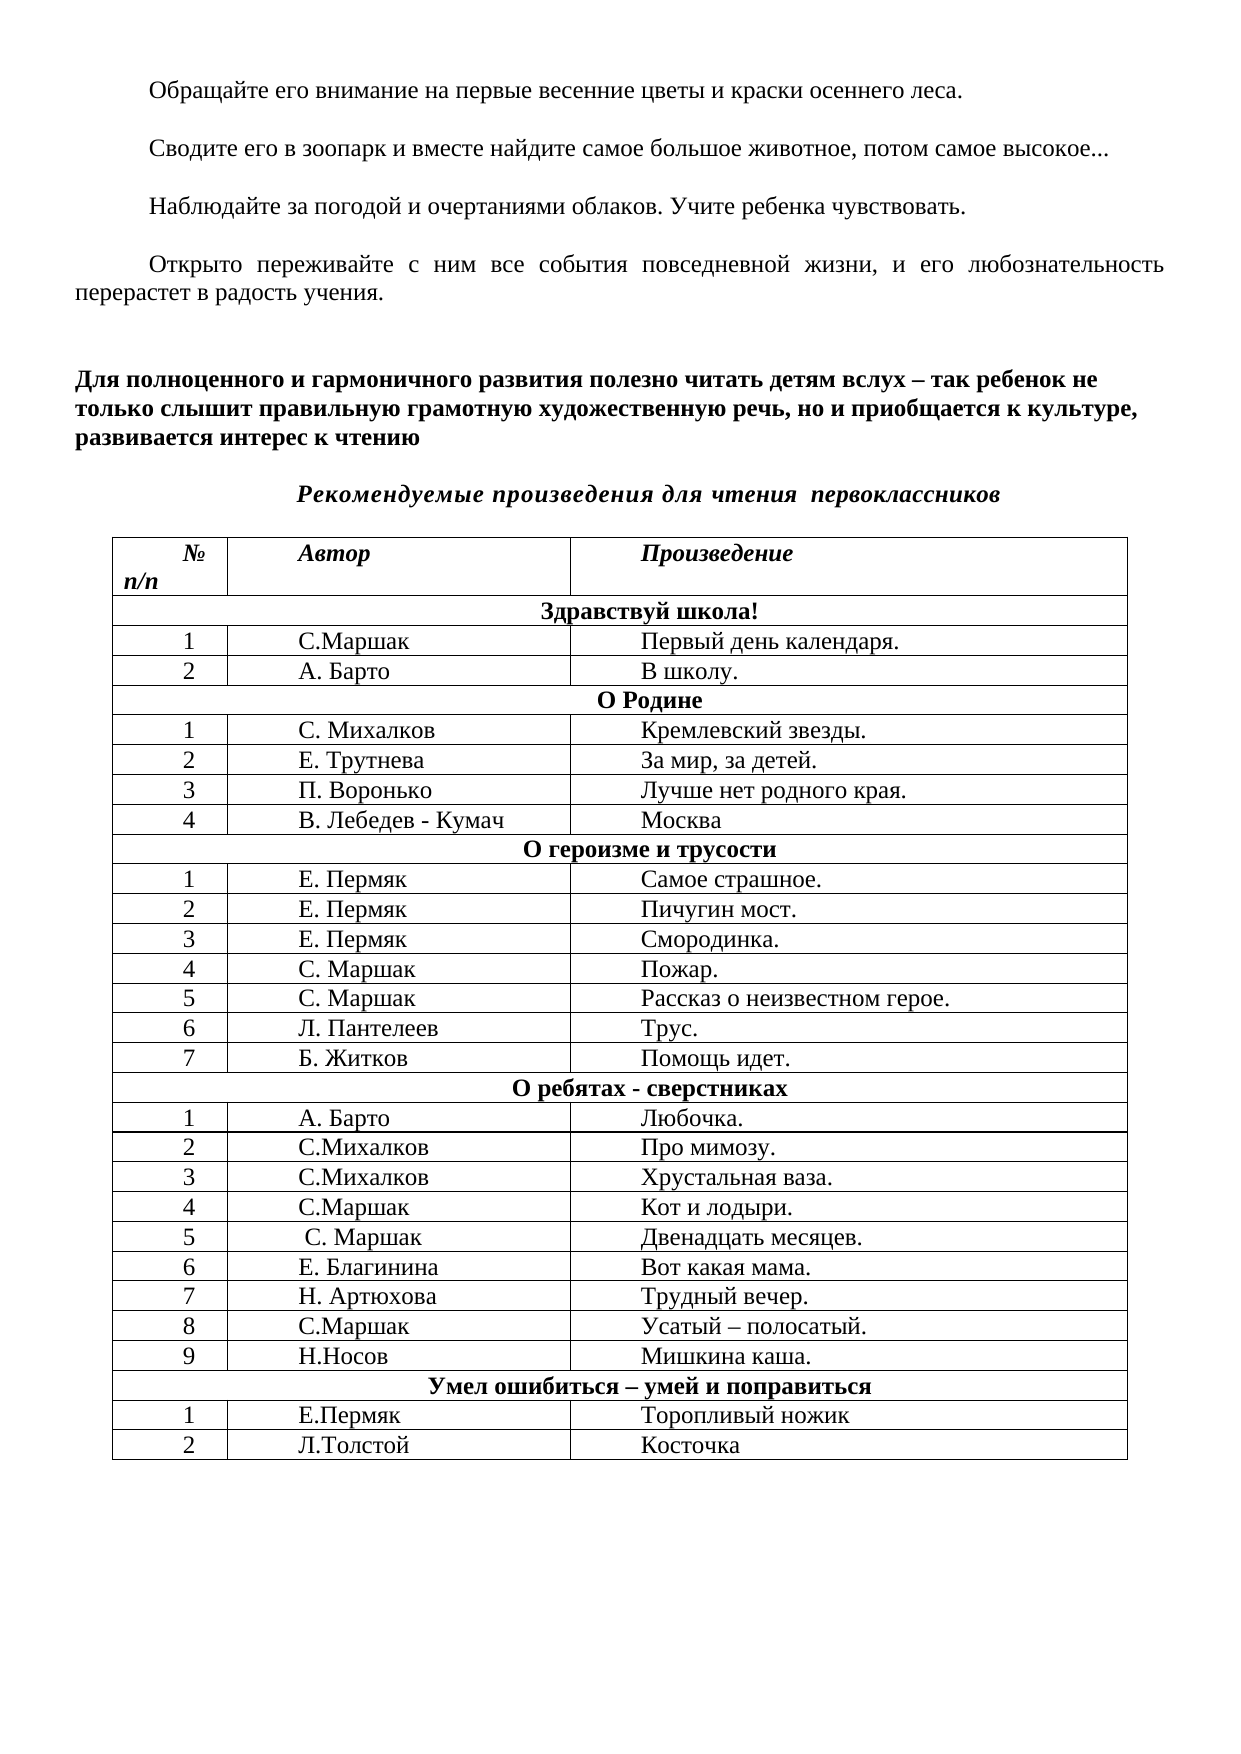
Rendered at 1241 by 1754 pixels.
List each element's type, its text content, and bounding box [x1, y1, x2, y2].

table_cell Рассказ о неизвестном герое. [571, 984, 1127, 1012]
table_cell 1 [113, 715, 227, 744]
table_cell Помощь идет. [571, 1043, 1127, 1072]
table_cell Кот и лодыри. [571, 1192, 1127, 1221]
table_cell 1 [113, 864, 227, 893]
table_cell Б. Житков [228, 1043, 570, 1072]
table_cell А. Барто [228, 656, 570, 684]
table_cell П. Воронько [228, 775, 570, 804]
table_cell С.Михалков [228, 1133, 570, 1161]
table_cell Пожар. [571, 954, 1127, 982]
table_cell С. Маршак [228, 984, 570, 1012]
table_cell 4 [113, 1192, 227, 1221]
table_cell За мир, за детей. [571, 745, 1127, 774]
table_cell Е. Пермяк [228, 924, 570, 953]
table_cell Москва [571, 805, 1127, 833]
table_cell Е.Пермяк [228, 1401, 570, 1429]
table_cell О Родине [113, 686, 1127, 714]
table_cell 4 [113, 954, 227, 982]
table_cell Лучше нет родного края. [571, 775, 1127, 804]
table_cell 1 [113, 1103, 227, 1131]
table_cell С.Маршак [228, 1311, 570, 1340]
table_cell 3 [113, 924, 227, 953]
table_cell 2 [113, 894, 227, 923]
table_cell Пичугин мост. [571, 894, 1127, 923]
table_cell О ребятах - сверстниках [113, 1073, 1127, 1102]
table_cell 1 [113, 626, 227, 655]
table_cell Здравствуй школа! [113, 596, 1127, 625]
table_cell 7 [113, 1281, 227, 1310]
table_cell В. Лебедев - Кумач [228, 805, 570, 833]
table_cell 9 [113, 1341, 227, 1370]
table_cell С.Маршак [228, 1192, 570, 1221]
table_cell Трус. [571, 1013, 1127, 1042]
table_cell Хрустальная ваза. [571, 1162, 1127, 1191]
table_cell 7 [113, 1043, 227, 1072]
table_cell Кремлевский звезды. [571, 715, 1127, 744]
table_cell 6 [113, 1013, 227, 1042]
table_cell Л.Толстой [228, 1430, 570, 1459]
table_cell Косточка [571, 1430, 1127, 1459]
table_cell 3 [113, 1162, 227, 1191]
table_cell Усатый – полосатый. [571, 1311, 1127, 1340]
table_cell 6 [113, 1252, 227, 1280]
table_cell 4 [113, 805, 227, 833]
table_cell Трудный вечер. [571, 1281, 1127, 1310]
text Рекомендуемые произведения для чтения первоклассников [75, 479, 1165, 508]
table_cell Двенадцать месяцев. [571, 1222, 1127, 1251]
table_cell С.Маршак [228, 626, 570, 655]
table_cell Самое страшное. [571, 864, 1127, 893]
table_cell С. Маршак [228, 1222, 570, 1251]
text Для полноценного и гармоничного развития полезно читать детям вслух – так ребенок не только слышит правильную грамотную художественную речь, но и приобщается к культуре, развивается интерес к чтению [75, 364, 1165, 450]
table_header Произведение [571, 538, 1127, 595]
table_cell Н.Носов [228, 1341, 570, 1370]
table_cell Л. Пантелеев [228, 1013, 570, 1042]
table_cell 2 [113, 1133, 227, 1161]
table_header № п/п [113, 538, 227, 595]
table_cell Смородинка. [571, 924, 1127, 953]
table_cell Е. Пермяк [228, 894, 570, 923]
table_cell Про мимозу. [571, 1133, 1127, 1161]
table_cell С. Маршак [228, 954, 570, 982]
table_cell В школу. [571, 656, 1127, 684]
table_cell 1 [113, 1401, 227, 1429]
table_cell 5 [113, 1222, 227, 1251]
table_cell Торопливый ножик [571, 1401, 1127, 1429]
table_cell О героизме и трусости [113, 835, 1127, 863]
table_cell Вот какая мама. [571, 1252, 1127, 1280]
table_cell Любочка. [571, 1103, 1127, 1131]
table_cell 2 [113, 656, 227, 684]
table_cell 2 [113, 1430, 227, 1459]
table_cell 3 [113, 775, 227, 804]
table_cell 5 [113, 984, 227, 1012]
table_cell 8 [113, 1311, 227, 1340]
text Открыто переживайте с ним все события повседневной жизни, и его любознательность перерастет в радость учения. [75, 249, 1165, 306]
text Наблюдайте за погодой и очертаниями облаков. Учите ребенка чувствовать. [75, 191, 1165, 219]
table_cell Умел ошибиться – умей и поправиться [113, 1371, 1127, 1399]
table_cell Первый день календаря. [571, 626, 1127, 655]
table_cell А. Барто [228, 1103, 570, 1131]
table_cell С. Михалков [228, 715, 570, 744]
table_cell Е. Пермяк [228, 864, 570, 893]
table_cell Мишкина каша. [571, 1341, 1127, 1370]
table_cell Е. Трутнева [228, 745, 570, 774]
text Обращайте его внимание на первые весенние цветы и краски осеннего леса. [75, 75, 1165, 104]
table_cell С.Михалков [228, 1162, 570, 1191]
text Сводите его в зоопарк и вместе найдите самое большое животное, потом самое высокое... [75, 133, 1165, 162]
table_header Автор [228, 538, 570, 595]
table_cell 2 [113, 745, 227, 774]
table_cell Е. Благинина [228, 1252, 570, 1280]
table_cell Н. Артюхова [228, 1281, 570, 1310]
